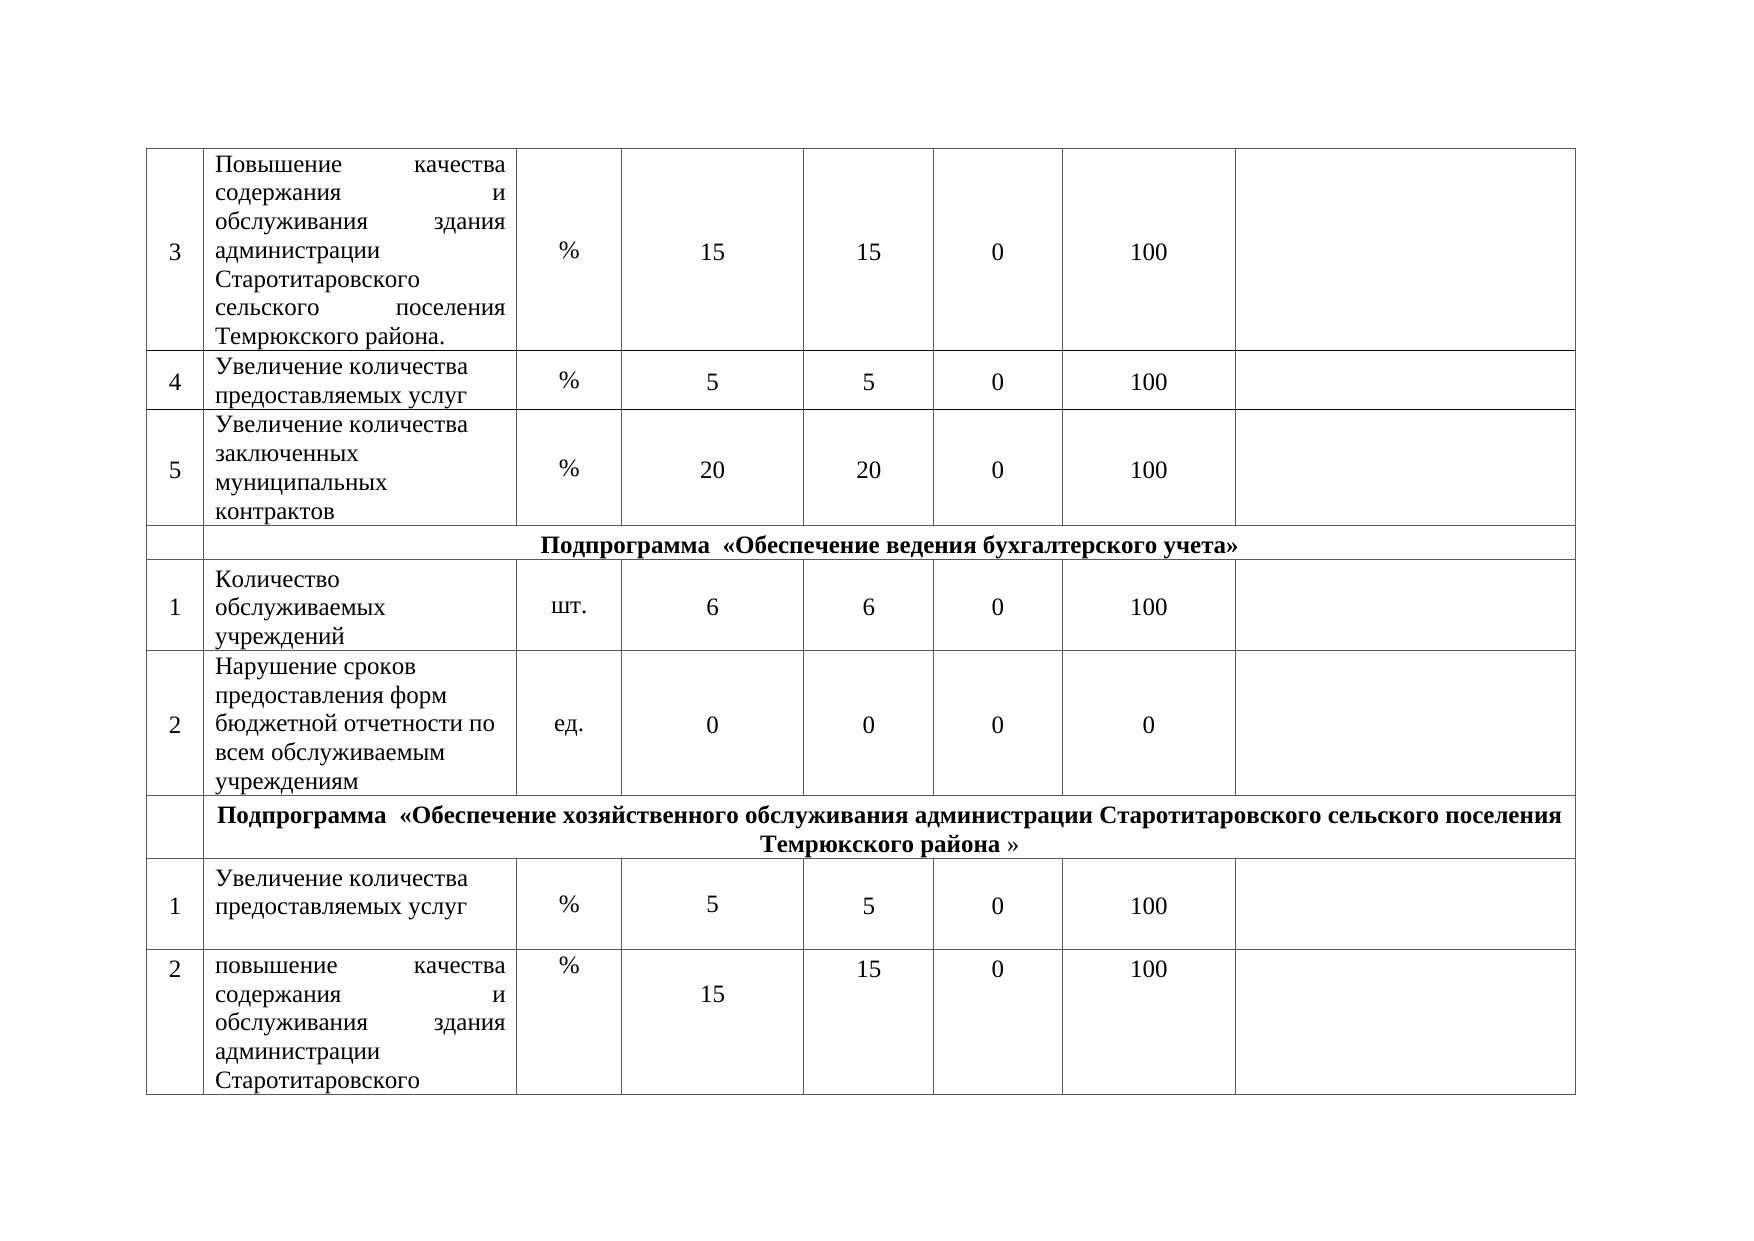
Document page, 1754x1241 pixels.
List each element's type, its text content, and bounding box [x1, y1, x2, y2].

table_cell 1 [147, 560, 203, 650]
table_cell Подпрограмма «Обеспечение хозяйственного обслуживания администрации Старотитаровского сельского поселения Темрюкского района » [204, 796, 1575, 857]
table_cell 5 [804, 859, 933, 949]
table_cell % [517, 351, 621, 408]
table_cell 20 [622, 410, 803, 524]
table_cell Повышение качества содержания и обслуживания здания администрации Старотитаровского сельского поселения Темрюкского района. [204, 149, 516, 350]
table_cell [1236, 651, 1575, 795]
table_cell 15 [622, 950, 803, 1094]
table_cell 100 [1063, 560, 1235, 650]
table_cell 15 [804, 950, 933, 1094]
table_cell 5 [622, 351, 803, 408]
table_cell 2 [147, 651, 203, 795]
table_cell 5 [622, 859, 803, 949]
table_cell % [517, 859, 621, 949]
table_cell 5 [804, 351, 933, 408]
table_cell 0 [934, 950, 1062, 1094]
table_cell [1236, 859, 1575, 949]
table_cell 100 [1063, 859, 1235, 949]
table_cell 0 [804, 651, 933, 795]
table_cell [1236, 950, 1575, 1094]
table_cell [1236, 149, 1575, 350]
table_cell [204, 950, 516, 1094]
table_cell 0 [934, 410, 1062, 524]
table_cell Нарушение сроков предоставления форм бюджетной отчетности по всем обслуживаемым учреждениям [204, 651, 516, 795]
table_cell 100 [1063, 950, 1235, 1094]
table_cell 100 [1063, 351, 1235, 408]
table_cell Увеличение количества заключенных муниципальных контрактов [204, 410, 516, 524]
table_cell Увеличение количества предоставляемых услуг [204, 859, 516, 949]
table_cell 0 [934, 859, 1062, 949]
table_cell 0 [934, 651, 1062, 795]
table_cell 15 [804, 149, 933, 350]
table_cell 20 [804, 410, 933, 524]
table_cell Увеличение количества предоставляемых услуг [204, 351, 516, 408]
table_cell шт. [517, 560, 621, 650]
table_cell [1236, 560, 1575, 650]
table_cell [1236, 410, 1575, 524]
table_cell % [517, 410, 621, 524]
table_cell 0 [934, 560, 1062, 650]
table_cell ед. [517, 651, 621, 795]
table_cell Количество обслуживаемых учреждений [204, 560, 516, 650]
table_cell 4 [147, 351, 203, 408]
table_cell [147, 526, 203, 558]
table_cell 0 [622, 651, 803, 795]
table_cell [147, 796, 203, 857]
table_cell 1 [147, 859, 203, 949]
table_cell 3 [147, 149, 203, 350]
table_cell 6 [804, 560, 933, 650]
table_cell 100 [1063, 149, 1235, 350]
table_cell [1236, 351, 1575, 408]
table_cell Подпрограмма «Обеспечение ведения бухгалтерского учета» [204, 526, 1575, 558]
table_cell 2 [147, 950, 203, 1094]
table_cell % [517, 950, 621, 1094]
table_cell 0 [934, 351, 1062, 408]
table_cell 15 [622, 149, 803, 350]
table_cell 100 [1063, 410, 1235, 524]
table_cell 5 [147, 410, 203, 524]
table_cell % [517, 149, 621, 350]
table_cell 6 [622, 560, 803, 650]
table_cell 0 [934, 149, 1062, 350]
table_cell 0 [1063, 651, 1235, 795]
